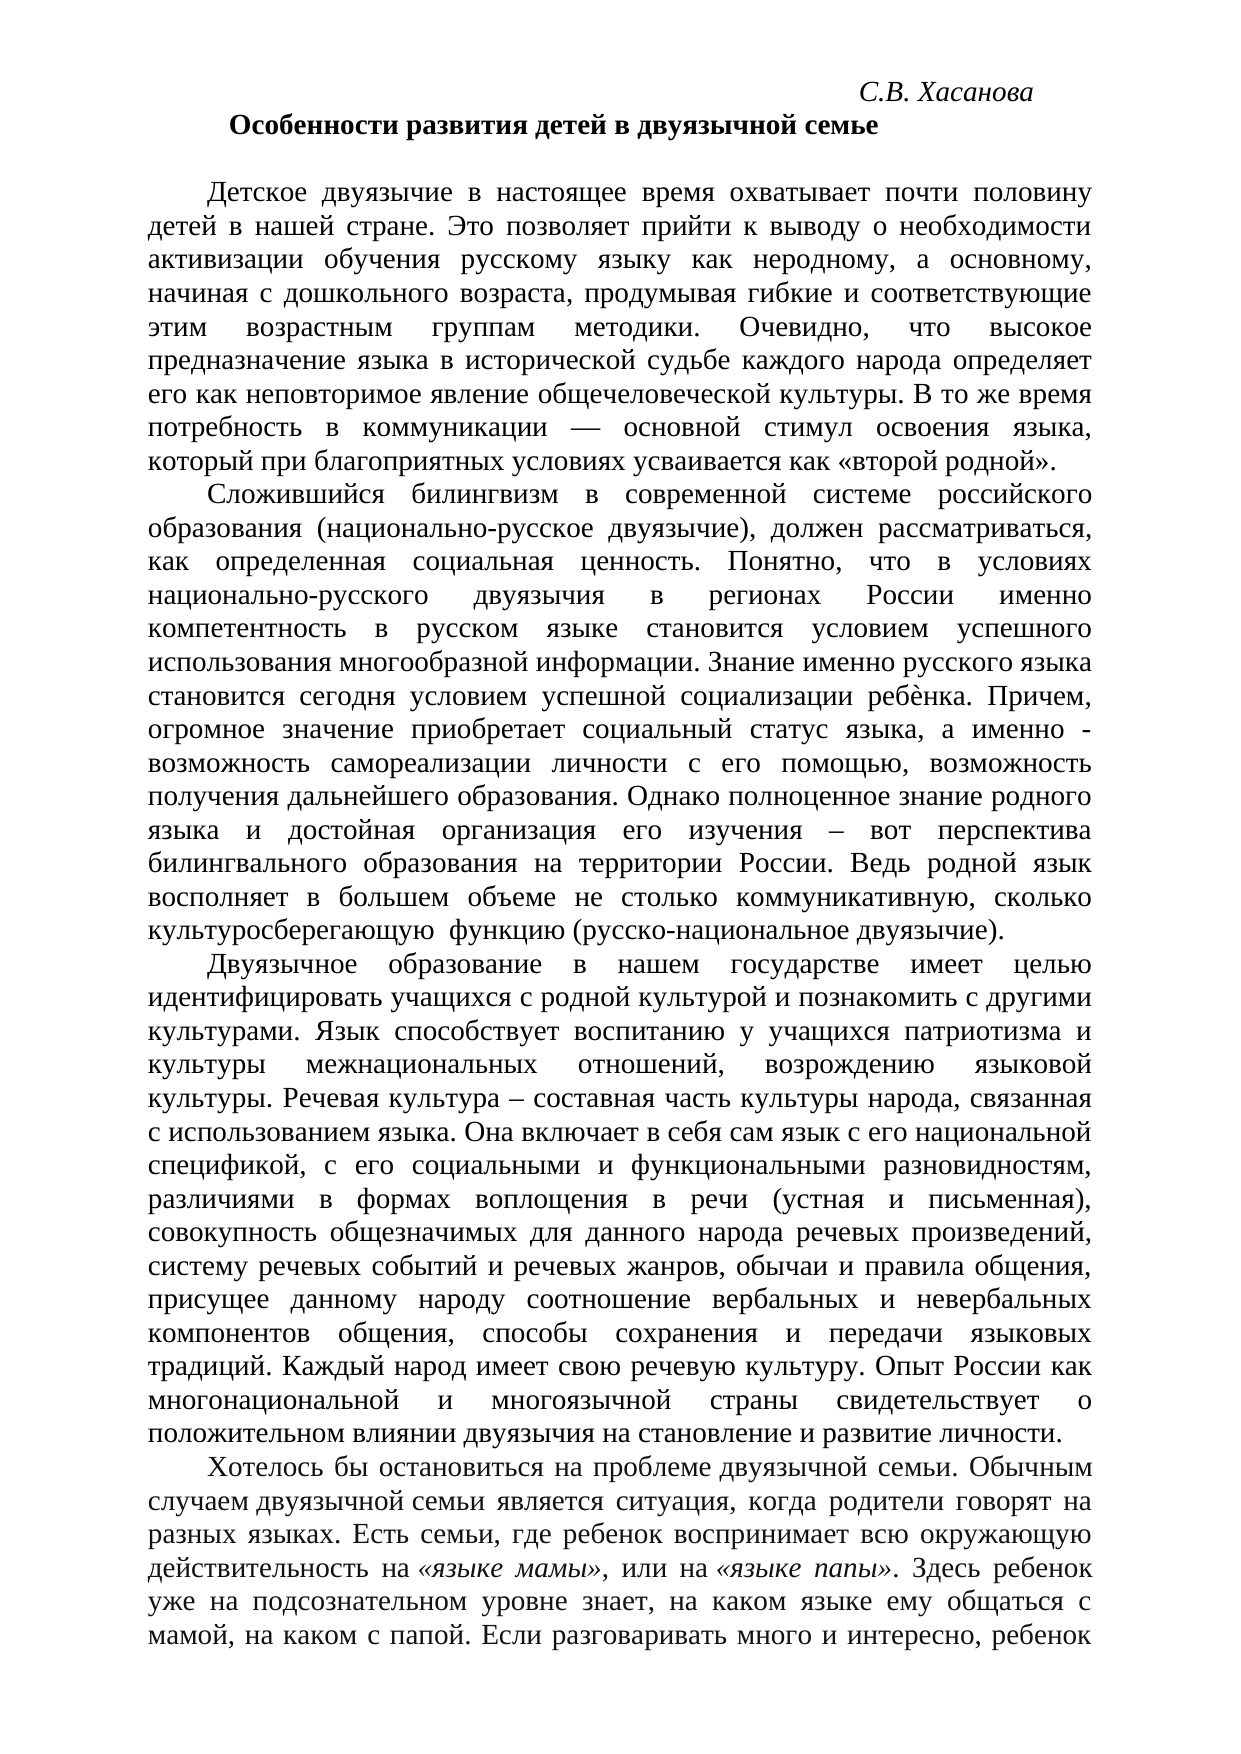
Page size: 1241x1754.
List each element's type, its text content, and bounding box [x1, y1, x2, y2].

text Детское двуязычие в настоящее время охватывает почти половину детей в нашей стране. Это позволяет прийти к выводу о необходимости активизации обучения русскому языку как неродному, а основному, начиная с дошкольного возраста, продумывая гибкие и соответствующие этим возрастным группам методики. Очевидно, что высокое предназначение языка в исторической судьбе каждого народа определяет его как неповторимое явление общечеловеческой культуры. В то же время потребность в коммуникации — основной стимул освоения языка, который при благоприятных условиях усваивается как «второй родной». [148, 174, 1093, 476]
text Двуязычное образование в нашем государстве имеет целью идентифицировать учащихся с родной культурой и познакомить с другими культурами. Язык способствует воспитанию у учащихся патриотизма и культуры межнациональных отношений, возрождению языковой культуры. Речевая культура – составная часть культуры народа, связанная с использованием языка. Она включает в себя сам язык с его национальной спецификой, с его социальными и функциональными разновидностям, различиями в формах воплощения в речи (устная и письменная), совокупность общезначимых для данного народа речевых произведений, систему речевых событий и речевых жанров, обычаи и правила общения, присущее данному народу соотношение вербальных и невербальных компонентов общения, способы сохранения и передачи языковых традиций. Каждый народ имеет свою речевую культуру. Опыт России как многонациональной и многоязычной страны свидетельствует о положительном влиянии двуязычия на становление и развитие личности. [148, 946, 1093, 1449]
text Особенности развития детей в двуязычной семье [15, 107, 1093, 141]
text С.В. Хасанова [15, 74, 1034, 107]
text Сложившийся билингвизм в современной системе российского образования (национально-русское двуязычие), должен рассматриваться, как определенная социальная ценность. Понятно, что в условиях национально-русского двуязычия в регионах России именно компетентность в русском языке становится условием успешного использования многообразной информации. Знание именно русского языка становится сегодня условием успешной социализации ребѐнка. Причем, огромное значение приобретает социальный статус языка, а именно - возможность самореализации личности с его помощью, возможность получения дальнейшего образования. Однако полноценное знание родного языка и достойная организация его изучения – вот перспектива билингвального образования на территории России. Ведь родной язык восполняет в большем объеме не столько коммуникативную, сколько культуросберегающую функцию (русско-национальное двуязычие). [148, 476, 1093, 946]
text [148, 1449, 1093, 1650]
